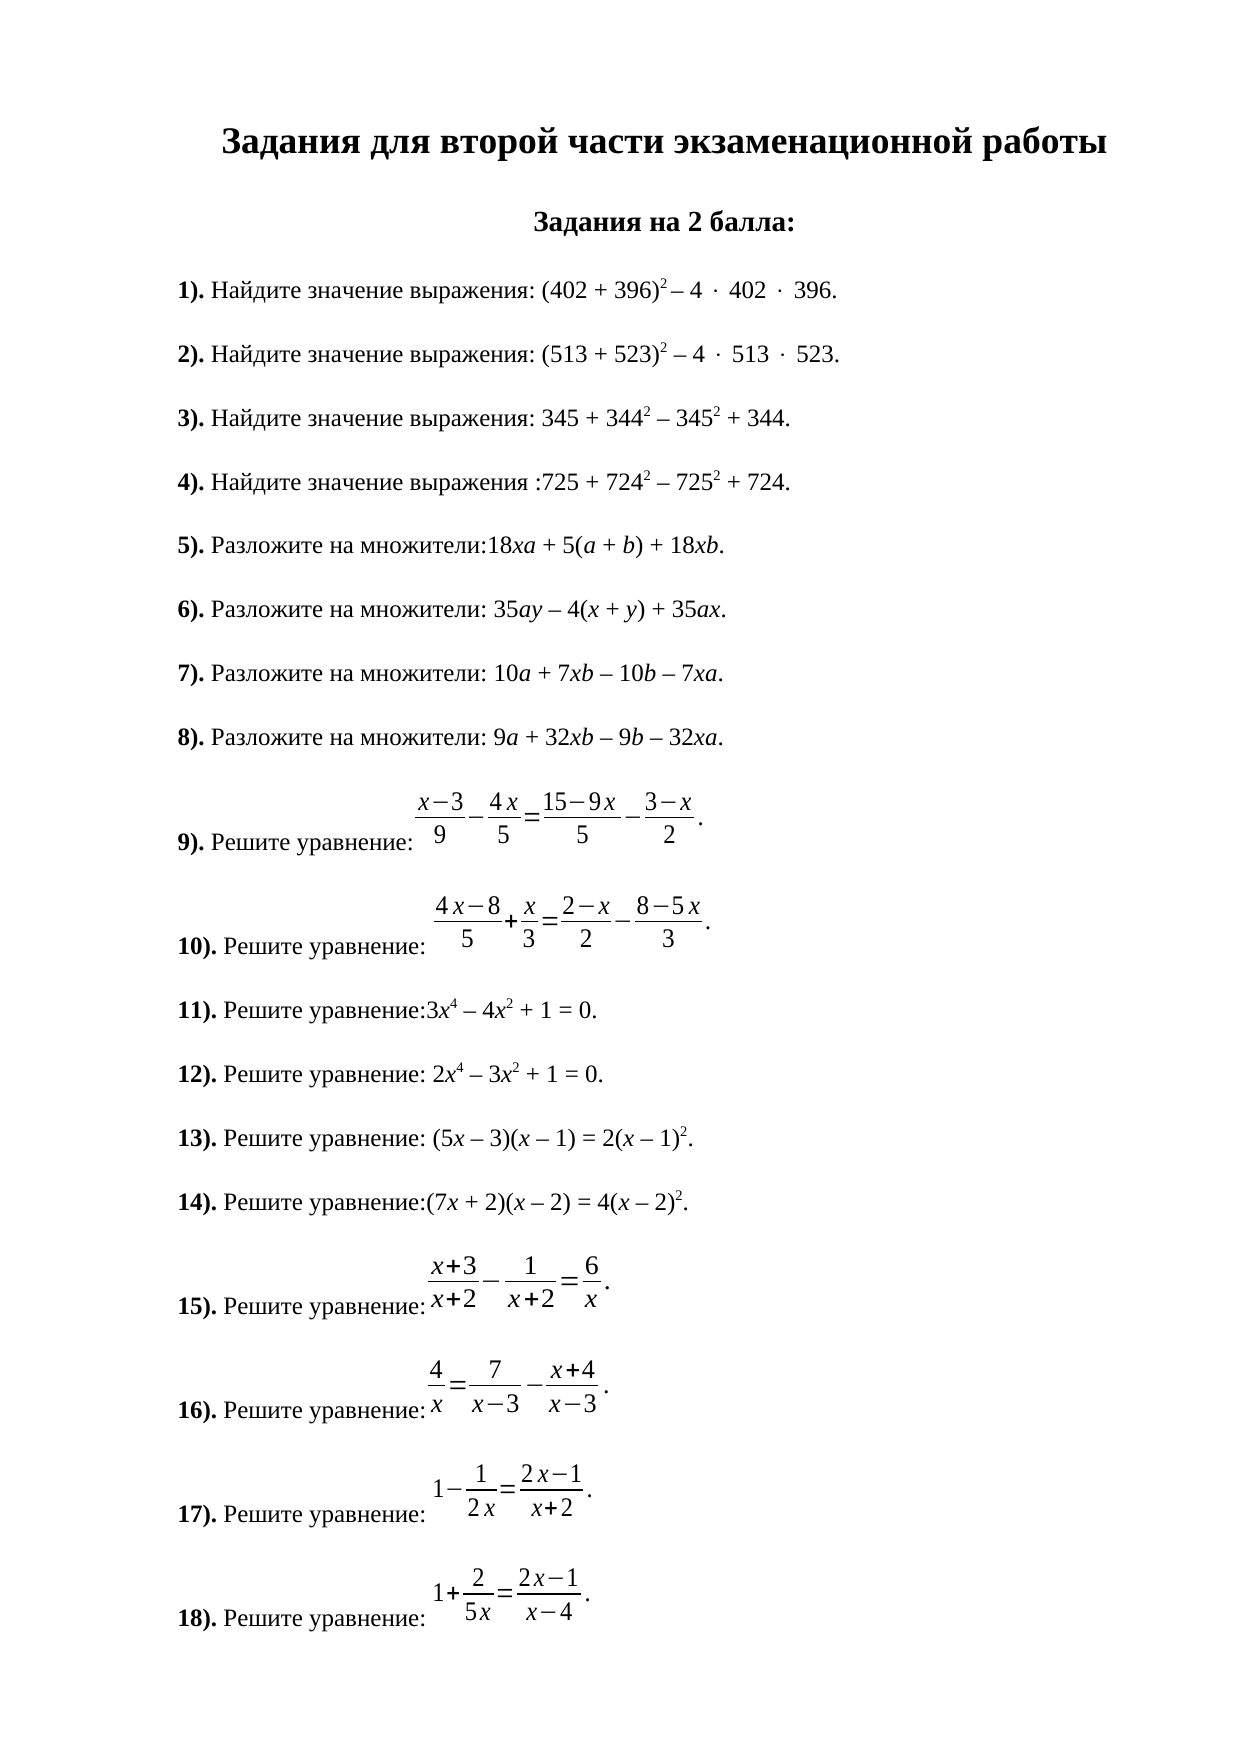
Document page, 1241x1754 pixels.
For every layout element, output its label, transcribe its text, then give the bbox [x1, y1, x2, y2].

text 18). Решите уравнение: [177, 1563, 1152, 1632]
text 14). Решите уравнение:(7x + 2)(x – 2) = 4(x – 2)2. [177, 1187, 1152, 1215]
text 7). Разложите на множители: 10a + 7xb – 10b – 7xa. [177, 658, 1152, 687]
text 16). Решите уравнение: [177, 1355, 1152, 1424]
text Задания на 2 балла: [177, 204, 1152, 237]
text Задания для второй части экзаменационной работы [177, 118, 1152, 161]
text 11). Решите уравнение:3x4 – 4x2 + 1 = 0. [177, 995, 1152, 1023]
text 4). Найдите значение выражения :725 + 7242 – 7252 + 724. [177, 467, 1152, 495]
text 5). Разложите на множители:18ха + 5(а + b) + 18xb. [177, 531, 1152, 559]
text 13). Решите уравнение: (5x – 3)(x – 1) = 2(x – 1)2. [177, 1123, 1152, 1151]
text 3). Найдите значение выражения: 345 + 3442 – 3452 + 344. [177, 403, 1152, 431]
text 17). Решите уравнение: [177, 1459, 1152, 1528]
text 10). Решите уравнение: [177, 891, 1152, 959]
text 8). Разложите на множители: 9a + 32xb – 9b – 32xa. [177, 722, 1152, 751]
text 9). Решите уравнение: [177, 786, 1152, 855]
text 1). Найдите значение выражения: (402 + 396)2 – 4 402 396. [177, 275, 1152, 303]
text 15). Решите уравнение: [177, 1251, 1152, 1319]
text 12). Решите уравнение: 2x4 – 3x2 + 1 = 0. [177, 1059, 1152, 1087]
text 6). Разложите на множители: 35ay – 4(x + y) + 35ax. [177, 594, 1152, 623]
text 2). Найдите значение выражения: (513 + 523)2 – 4 513 523. [177, 339, 1152, 367]
